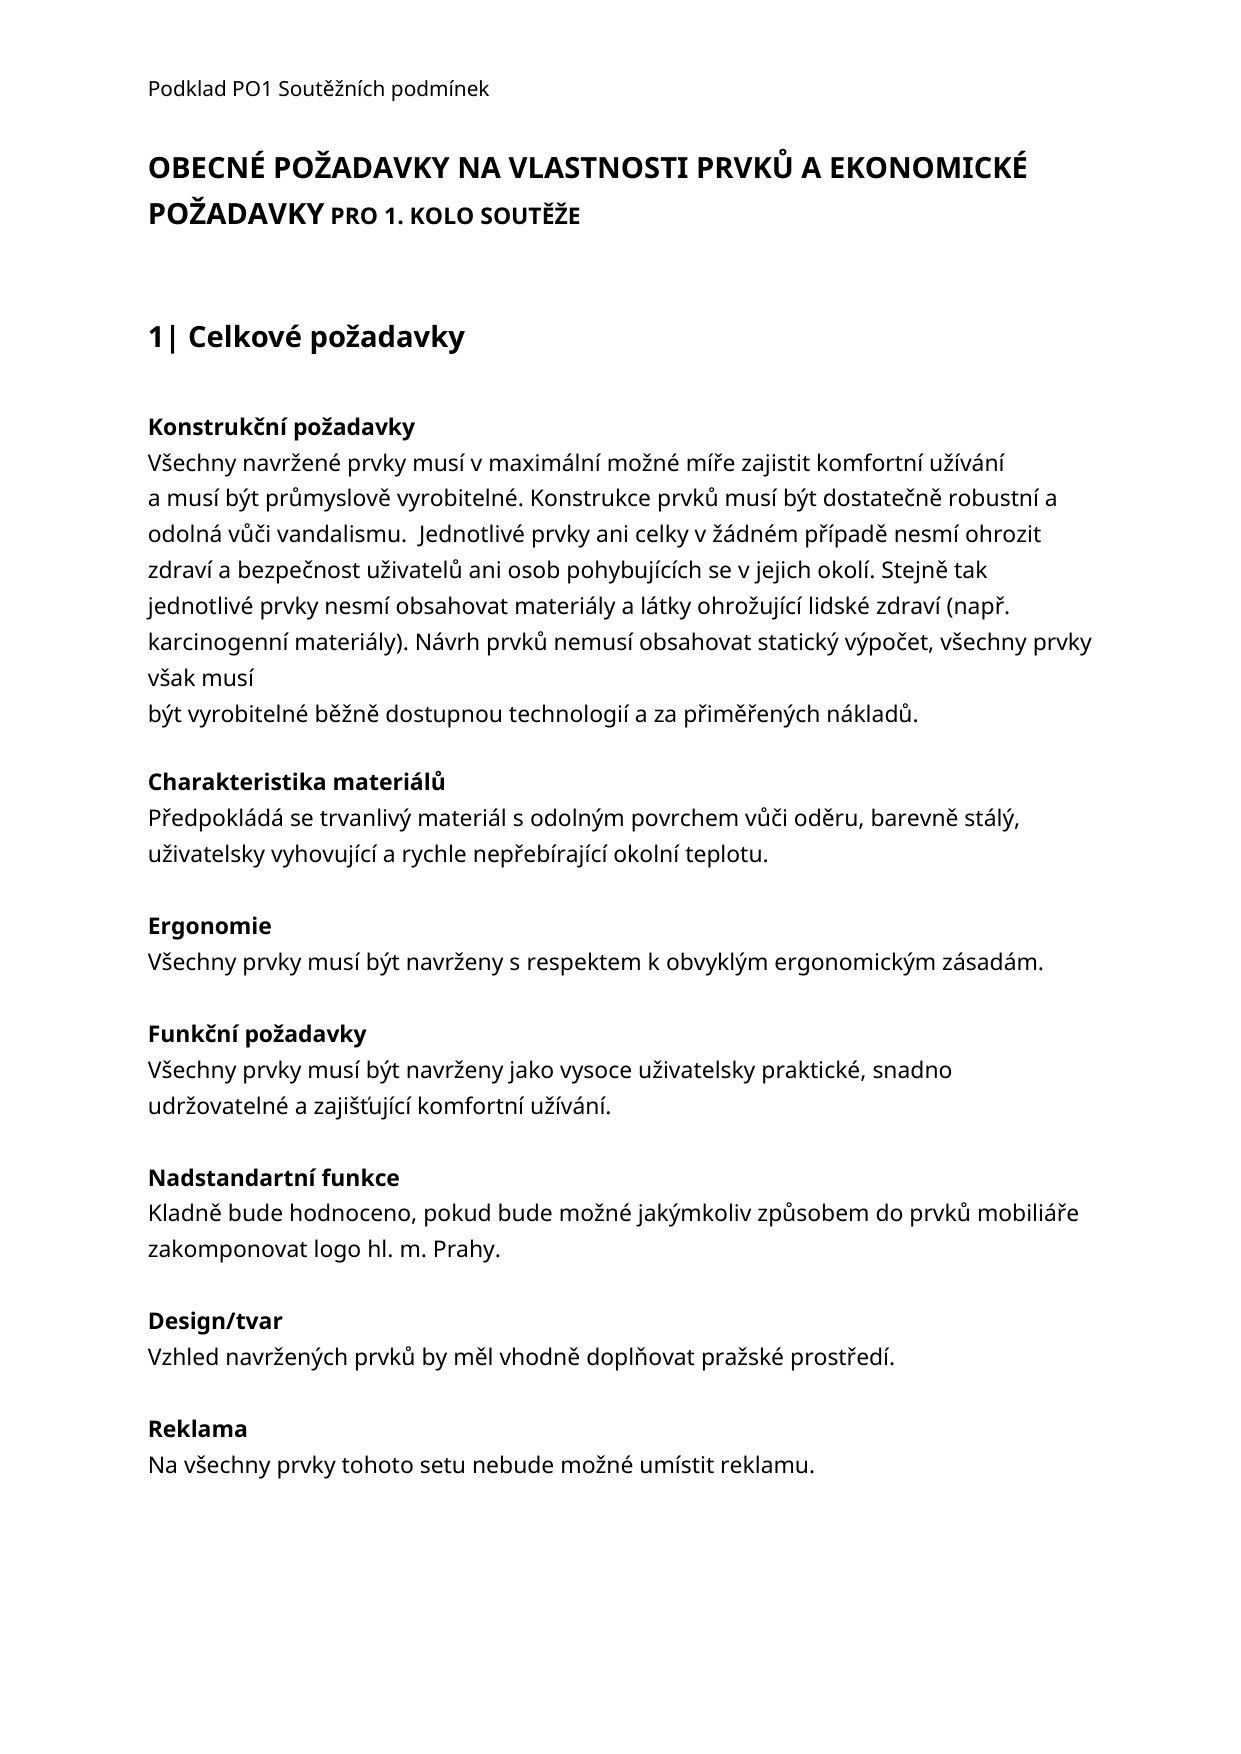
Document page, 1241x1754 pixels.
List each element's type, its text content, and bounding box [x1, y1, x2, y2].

text Funkční požadavky [148, 1018, 1093, 1049]
text Všechny prvky musí být navrženy s respektem k obvyklým ergonomickým zásadám. [148, 946, 1093, 977]
text a musí být průmyslově vyrobitelné. Konstrukce prvků musí být dostatečně robustní a odolná vůči vandalismu. Jednotlivé prvky ani celky v žádném případě nesmí ohrozit zdraví a bezpečnost uživatelů ani osob pohybujících se v jejich okolí. Stejně tak jednotlivé prvky nesmí obsahovat materiály a látky ohrožující lidské zdraví (např. karcinogenní materiály). Návrh prvků nemusí obsahovat statický výpočet, všechny prvky však musí [148, 482, 1093, 693]
text Konstrukční požadavky [148, 411, 1093, 442]
text být vyrobitelné běžně dostupnou technologií a za přiměřených nákladů. [148, 698, 1093, 729]
text Na všechny prvky tohoto setu nebude možné umístit reklamu. [148, 1449, 1093, 1480]
text Design/tvar [148, 1305, 1093, 1336]
text Charakteristika materiálů [148, 766, 1093, 797]
text Ergonomie [148, 910, 1093, 941]
subtitle 1| Celkové požadavky [148, 316, 1093, 356]
text Kladně bude hodnoceno, pokud bude možné jakýmkoliv způsobem do prvků mobiliáře zakomponovat logo hl. m. Prahy. [148, 1197, 1093, 1264]
text Předpokládá se trvanlivý materiál s odolným povrchem vůči oděru, barevně stálý, uživatelsky vyhovující a rychle nepřebírající okolní teplotu. [148, 802, 1093, 869]
text Reklama [148, 1413, 1093, 1444]
text Vzhled navržených prvků by měl vhodně doplňovat pražské prostředí. [148, 1341, 1093, 1372]
text Nadstandartní funkce [148, 1161, 1093, 1193]
text Všechny prvky musí být navrženy jako vysoce uživatelsky praktické, snadno udržovatelné a zajišťující komfortní užívání. [148, 1054, 1093, 1121]
text OBECNÉ POŽADAVKY NA VLASTNOSTI PRVKŮ A EKONOMICKÉ POŽADAVKY PRO 1. KOLO SOUTĚŽE [148, 148, 1093, 233]
text Všechny navržené prvky musí v maximální možné míře zajistit komfortní užívání [148, 446, 1093, 478]
